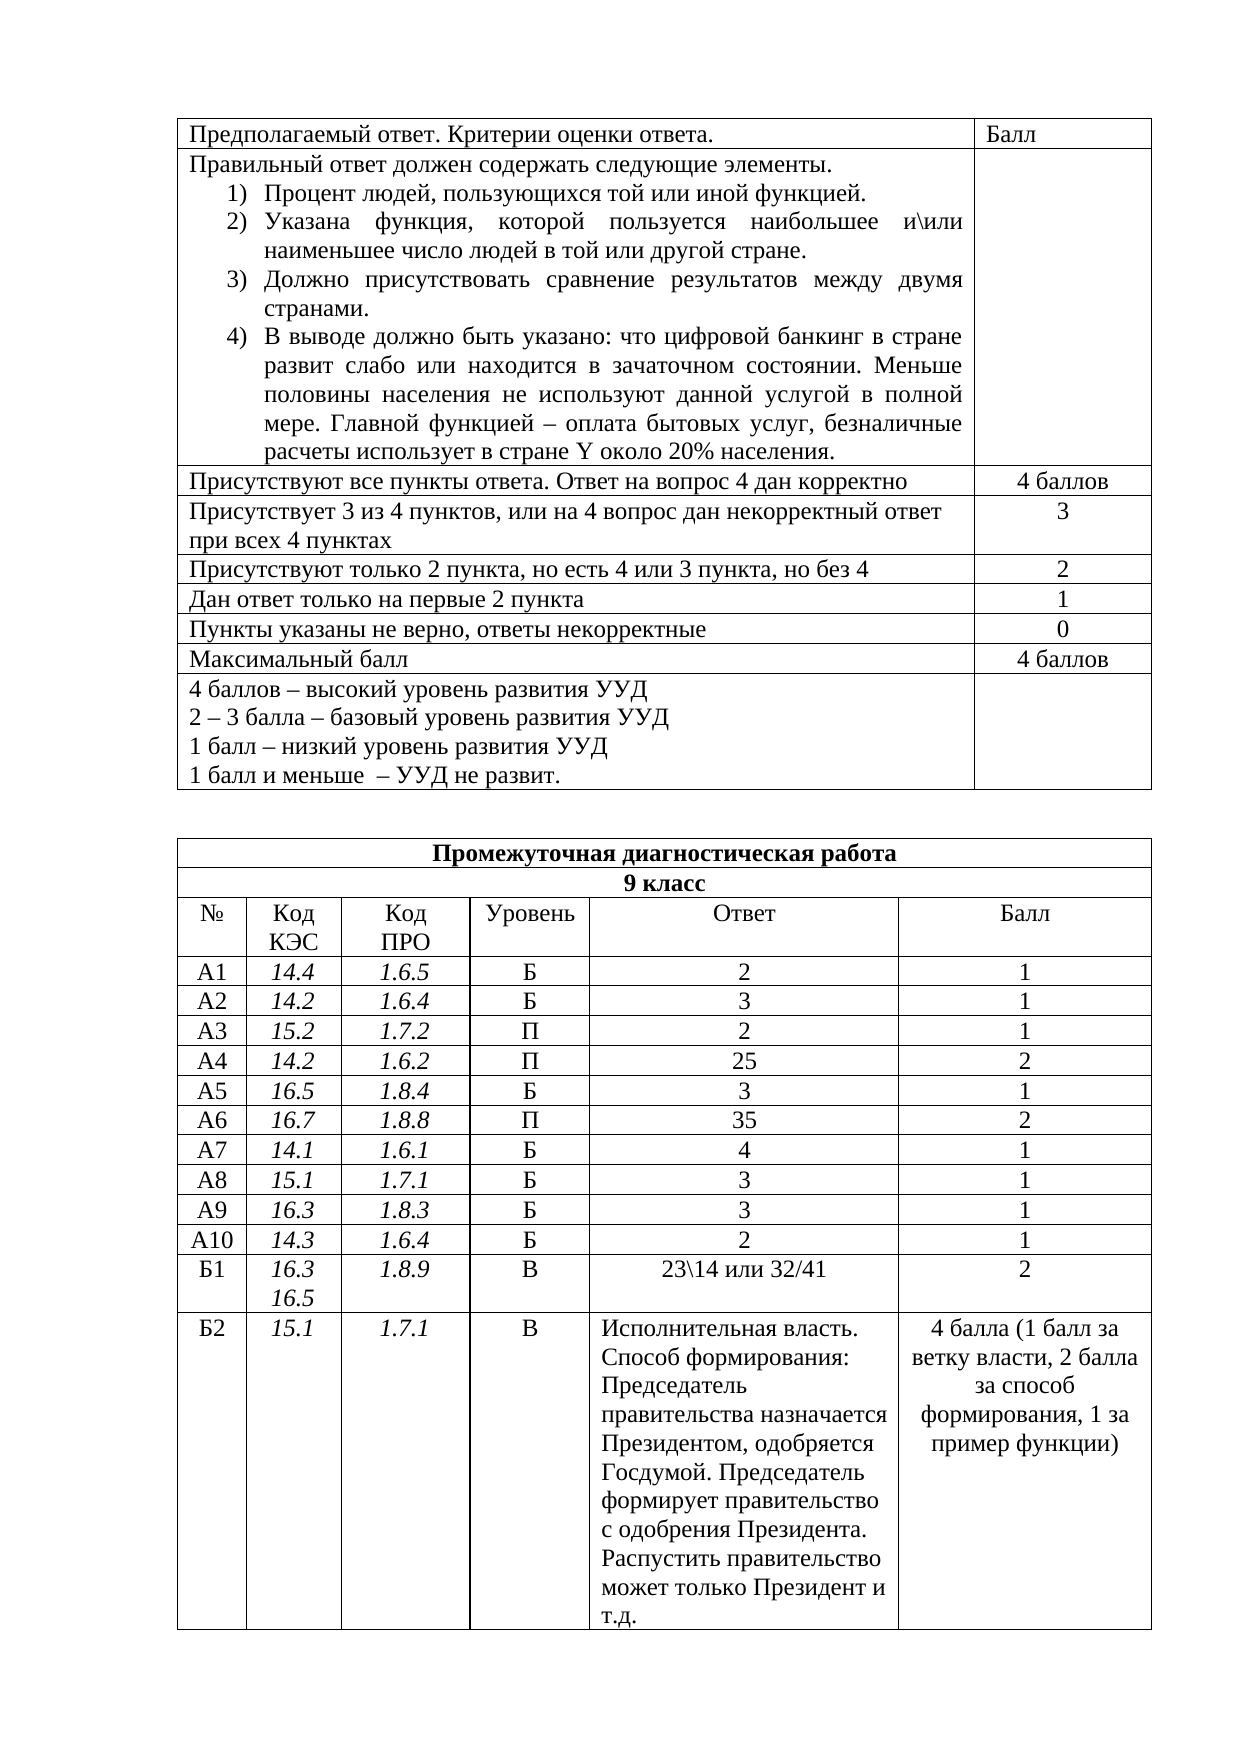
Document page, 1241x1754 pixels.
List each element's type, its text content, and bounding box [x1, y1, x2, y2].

table_header Предполагаемый ответ. Критерии оценки ответа. [178, 119, 974, 148]
table_cell 0 [975, 614, 1151, 643]
table_cell 4 баллов [975, 644, 1151, 673]
table_cell Уровень [471, 898, 589, 956]
table_cell 3 [975, 496, 1151, 553]
table_cell Б [471, 1225, 589, 1253]
table_cell Пункты указаны не верно, ответы некорректные [178, 614, 974, 643]
table_cell А2 [178, 986, 246, 1015]
table_cell А1 [178, 957, 246, 985]
table_cell 2 [590, 957, 898, 985]
table_cell Присутствуют только 2 пункта, но есть 4 или 3 пункта, но без 4 [178, 555, 974, 583]
table_cell Присутствуют все пункты ответа. Ответ на вопрос 4 дан корректно [178, 466, 974, 495]
table_cell 1.8.4 [342, 1076, 469, 1104]
table_cell 1 [899, 1135, 1151, 1164]
table_cell 4 баллов [975, 466, 1151, 495]
table_cell 3 [590, 986, 898, 1015]
table_cell 14.1 [247, 1135, 341, 1164]
table_header Балл [975, 119, 1151, 148]
table_cell 1 [975, 584, 1151, 613]
table_cell 1.8.8 [342, 1106, 469, 1134]
table_cell Правильный ответ должен содержать следующие элементы. Процент людей, пользующихся той или иной функцией. Указана функция, которой пользуется наибольшее и\или наименьшее число людей в той или другой стране. Должно присутствовать сравнение результатов между двумя странами. В выводе должно быть указано: что цифровой банкинг в стране развит слабо или находится в зачаточном состоянии. Меньше половины населения не используют данной услугой в полной мере. Главной функцией – оплата бытовых услуг, безналичные расчеты использует в стране Y около 20% населения. [178, 149, 974, 465]
table_cell 3 [590, 1195, 898, 1224]
table_cell 1.8.9 [342, 1255, 469, 1312]
table_cell Б [471, 957, 589, 985]
table_cell 1.6.5 [342, 957, 469, 985]
table_cell 2 [590, 1016, 898, 1045]
table_cell П [471, 1046, 589, 1075]
table_cell Ответ [590, 898, 898, 956]
table_cell 1 [899, 1076, 1151, 1104]
table_cell 3 [590, 1076, 898, 1104]
table_cell 2 [899, 1106, 1151, 1134]
table_cell А4 [178, 1046, 246, 1075]
table_cell [975, 149, 1151, 465]
table_cell 1.7.1 [342, 1313, 469, 1629]
table_cell 2 [590, 1225, 898, 1253]
table_cell 14.4 [247, 957, 341, 985]
table_cell 2 [975, 555, 1151, 583]
table_cell Присутствует 3 из 4 пунктов, или на 4 вопрос дан некорректный ответ при всех 4 пунктах [178, 496, 974, 553]
table_cell 1.6.1 [342, 1135, 469, 1164]
table_cell Код ПРО [342, 898, 469, 956]
table_cell 2 [899, 1046, 1151, 1075]
table_cell Код КЭС [247, 898, 341, 956]
table_cell Б [471, 1195, 589, 1224]
table_cell 16.3 16.5 [247, 1255, 341, 1312]
table_cell П [471, 1016, 589, 1045]
table_cell 4 [590, 1135, 898, 1164]
table_cell 15.2 [247, 1016, 341, 1045]
table_cell 1.6.4 [342, 1225, 469, 1253]
table_cell 3 [590, 1165, 898, 1194]
table_cell [975, 674, 1151, 789]
table_cell Б [471, 1135, 589, 1164]
table_cell А8 [178, 1165, 246, 1194]
table_cell Балл [899, 898, 1151, 956]
table_cell Б [471, 1165, 589, 1194]
table_cell 1.7.2 [342, 1016, 469, 1045]
table_cell 35 [590, 1106, 898, 1134]
table_cell 16.5 [247, 1076, 341, 1104]
table_cell 2 [899, 1255, 1151, 1312]
table_header Промежуточная диагностическая работа [178, 839, 1151, 867]
table_cell Б1 [178, 1255, 246, 1312]
table_cell В [471, 1255, 589, 1312]
table_cell 15.1 [247, 1313, 341, 1629]
table_cell П [471, 1106, 589, 1134]
table_cell 14.2 [247, 986, 341, 1015]
table_cell 1 [899, 1225, 1151, 1253]
table_cell В [471, 1313, 589, 1629]
table_cell 1.6.4 [342, 986, 469, 1015]
table_cell Б [471, 986, 589, 1015]
table_cell 4 баллов – высокий уровень развития УУД 2 – 3 балла – базовый уровень развития УУД 1 балл – низкий уровень развития УУД 1 балл и меньше – УУД не развит. [178, 674, 974, 789]
table_cell 1 [899, 1016, 1151, 1045]
table_cell Б [471, 1076, 589, 1104]
table_cell А5 [178, 1076, 246, 1104]
table_cell № [178, 898, 246, 956]
table_cell 1 [899, 1195, 1151, 1224]
table_cell Максимальный балл [178, 644, 974, 673]
table_cell А3 [178, 1016, 246, 1045]
table_cell 1 [899, 986, 1151, 1015]
table_cell 1.7.1 [342, 1165, 469, 1194]
table_cell Б2 [178, 1313, 246, 1629]
table_cell Дан ответ только на первые 2 пункта [178, 584, 974, 613]
table_cell А9 [178, 1195, 246, 1224]
table_cell 1.6.2 [342, 1046, 469, 1075]
table_cell А7 [178, 1135, 246, 1164]
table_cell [590, 1313, 898, 1629]
table_cell 1.8.3 [342, 1195, 469, 1224]
table_cell 25 [590, 1046, 898, 1075]
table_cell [899, 1313, 1151, 1629]
table_cell 14.3 [247, 1225, 341, 1253]
table_cell 15.1 [247, 1165, 341, 1194]
table_cell 9 класс [178, 868, 1151, 897]
table_cell А6 [178, 1106, 246, 1134]
table_cell А10 [178, 1225, 246, 1253]
table_cell 23\14 или 32/41 [590, 1255, 898, 1312]
table_cell 1 [899, 1165, 1151, 1194]
table_cell 14.2 [247, 1046, 341, 1075]
table_cell 16.3 [247, 1195, 341, 1224]
table_cell 16.7 [247, 1106, 341, 1134]
table_cell 1 [899, 957, 1151, 985]
